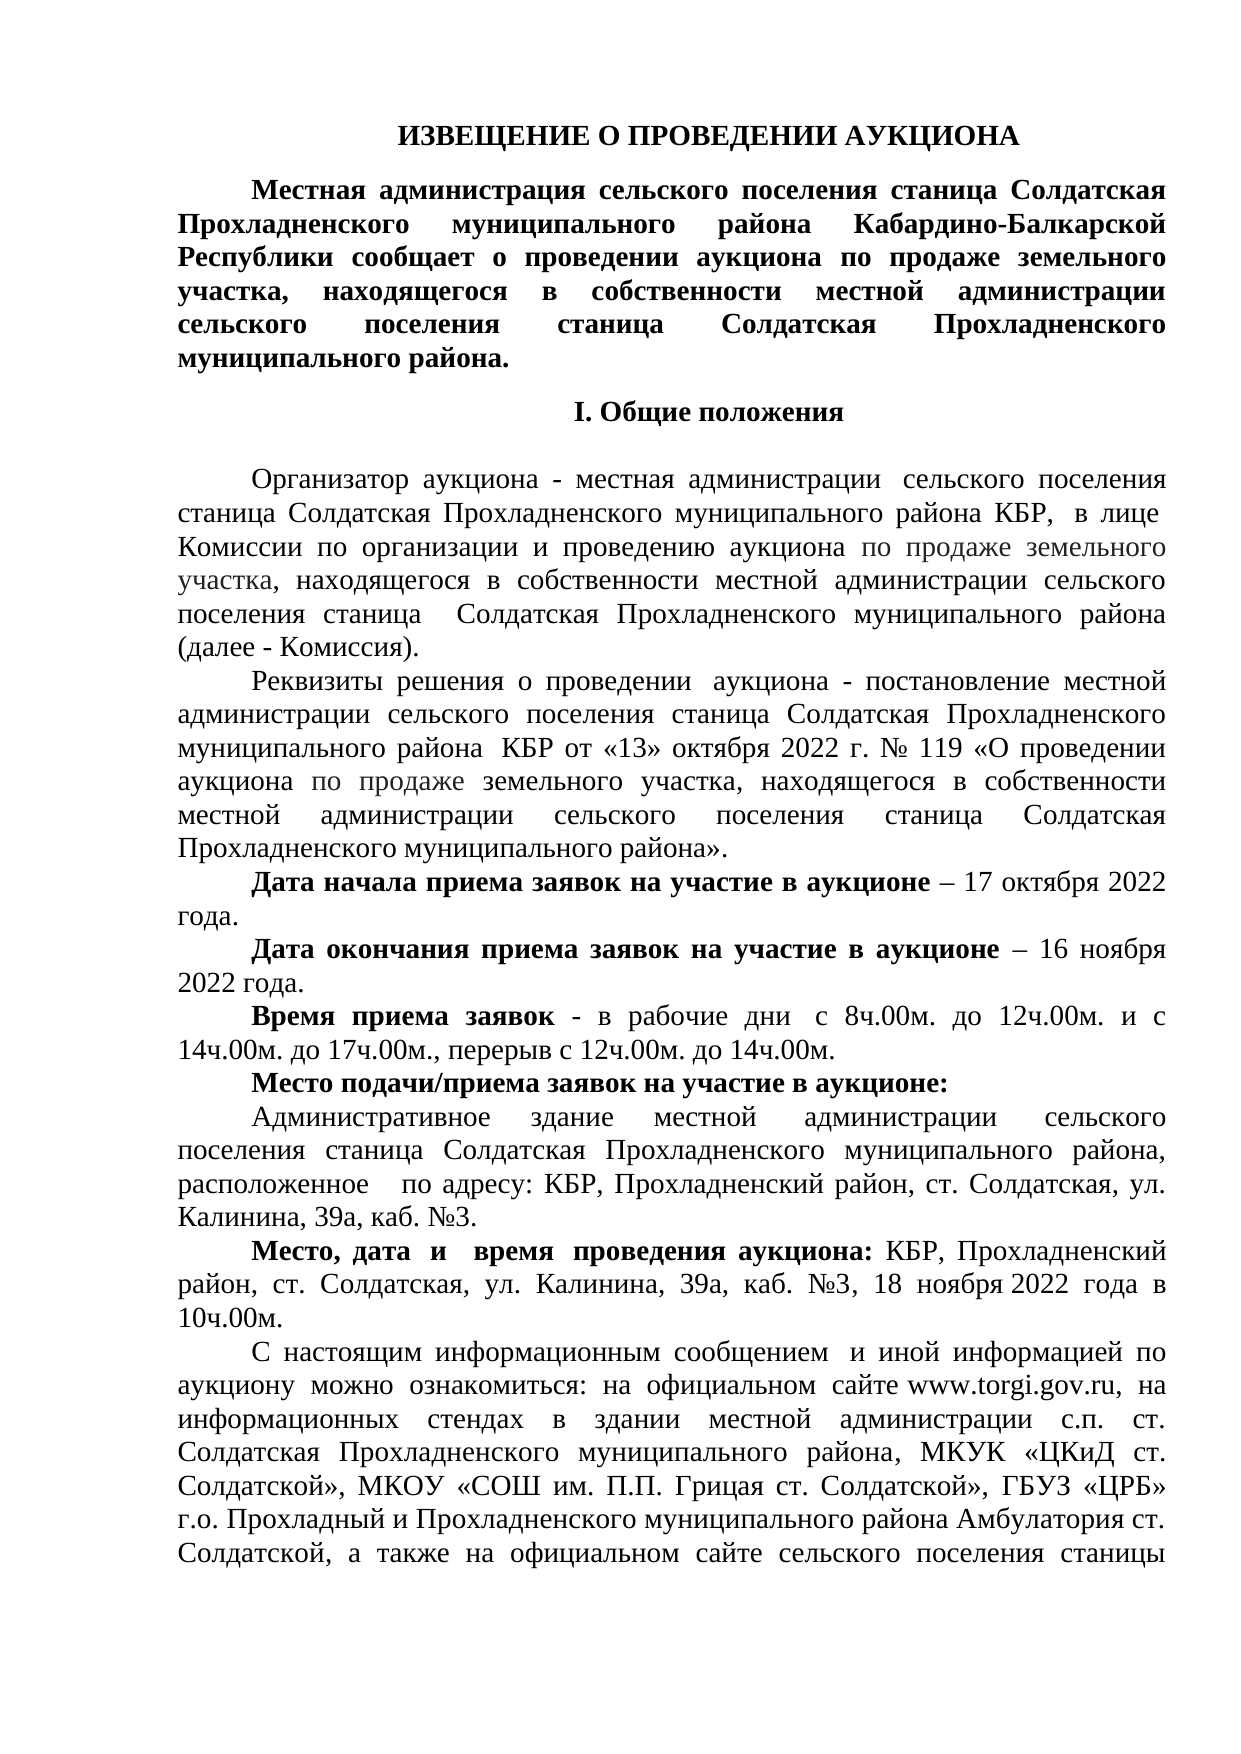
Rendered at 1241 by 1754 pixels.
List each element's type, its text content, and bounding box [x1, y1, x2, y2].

text Реквизиты решения о проведении аукциона - постановление местной администрации сельского поселения станица Солдатская Прохладненского муниципального района КБР от «13» октября 2022 г. № 119 «О проведении аукциона по продаже земельного участка, находящегося в собственности местной администрации сельского поселения станица Солдатская Прохладненского муниципального района». [177, 663, 1167, 864]
text Местная администрация сельского поселения станица Солдатская Прохладненского муниципального района Кабардино-Балкарской Республики сообщает о проведении аукциона по продаже земельного участка, находящегося в собственности местной администрации сельского поселения станица Солдатская Прохладненского муниципального района. [177, 172, 1167, 374]
text ИЗВЕЩЕНИЕ О ПРОВЕДЕНИИ АУКЦИОНА [177, 118, 1167, 152]
text Дата окончания приема заявок на участие в аукционе – 16 ноября 2022 года. [177, 931, 1167, 998]
text Административное здание местной администрации сельского поселения станица Солдатская Прохладненского муниципального района, расположенное по адресу: КБР, Прохладненский район, ст. Солдатская, ул. Калинина, 39а, каб. №3. [177, 1099, 1167, 1233]
text Время приема заявок - в рабочие дни с 8ч.00м. до 12ч.00м. и с 14ч.00м. до 17ч.00м., перерыв с 12ч.00м. до 14ч.00м. [177, 998, 1167, 1065]
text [177, 1334, 1167, 1568]
text I. Общие положения [177, 394, 1167, 428]
text Место, дата и время проведения аукциона: КБР, Прохладненский район, ст. Солдатская, ул. Калинина, 39а, каб. №3, 18 ноября 2022 года в 10ч.00м. [177, 1233, 1167, 1334]
text Место подачи/приема заявок на участие в аукционе: [177, 1065, 1167, 1099]
text Дата начала приема заявок на участие в аукционе – 17 октября 2022 года. [177, 864, 1167, 931]
text Организатор аукциона - местная администрации сельского поселения станица Солдатская Прохладненского муниципального района КБР, в лице Комиссии по организации и проведению аукциона по продаже земельного участка, находящегося в собственности местной администрации сельского поселения станица Солдатская Прохладненского муниципального района (далее - Комиссия). [177, 462, 1167, 663]
